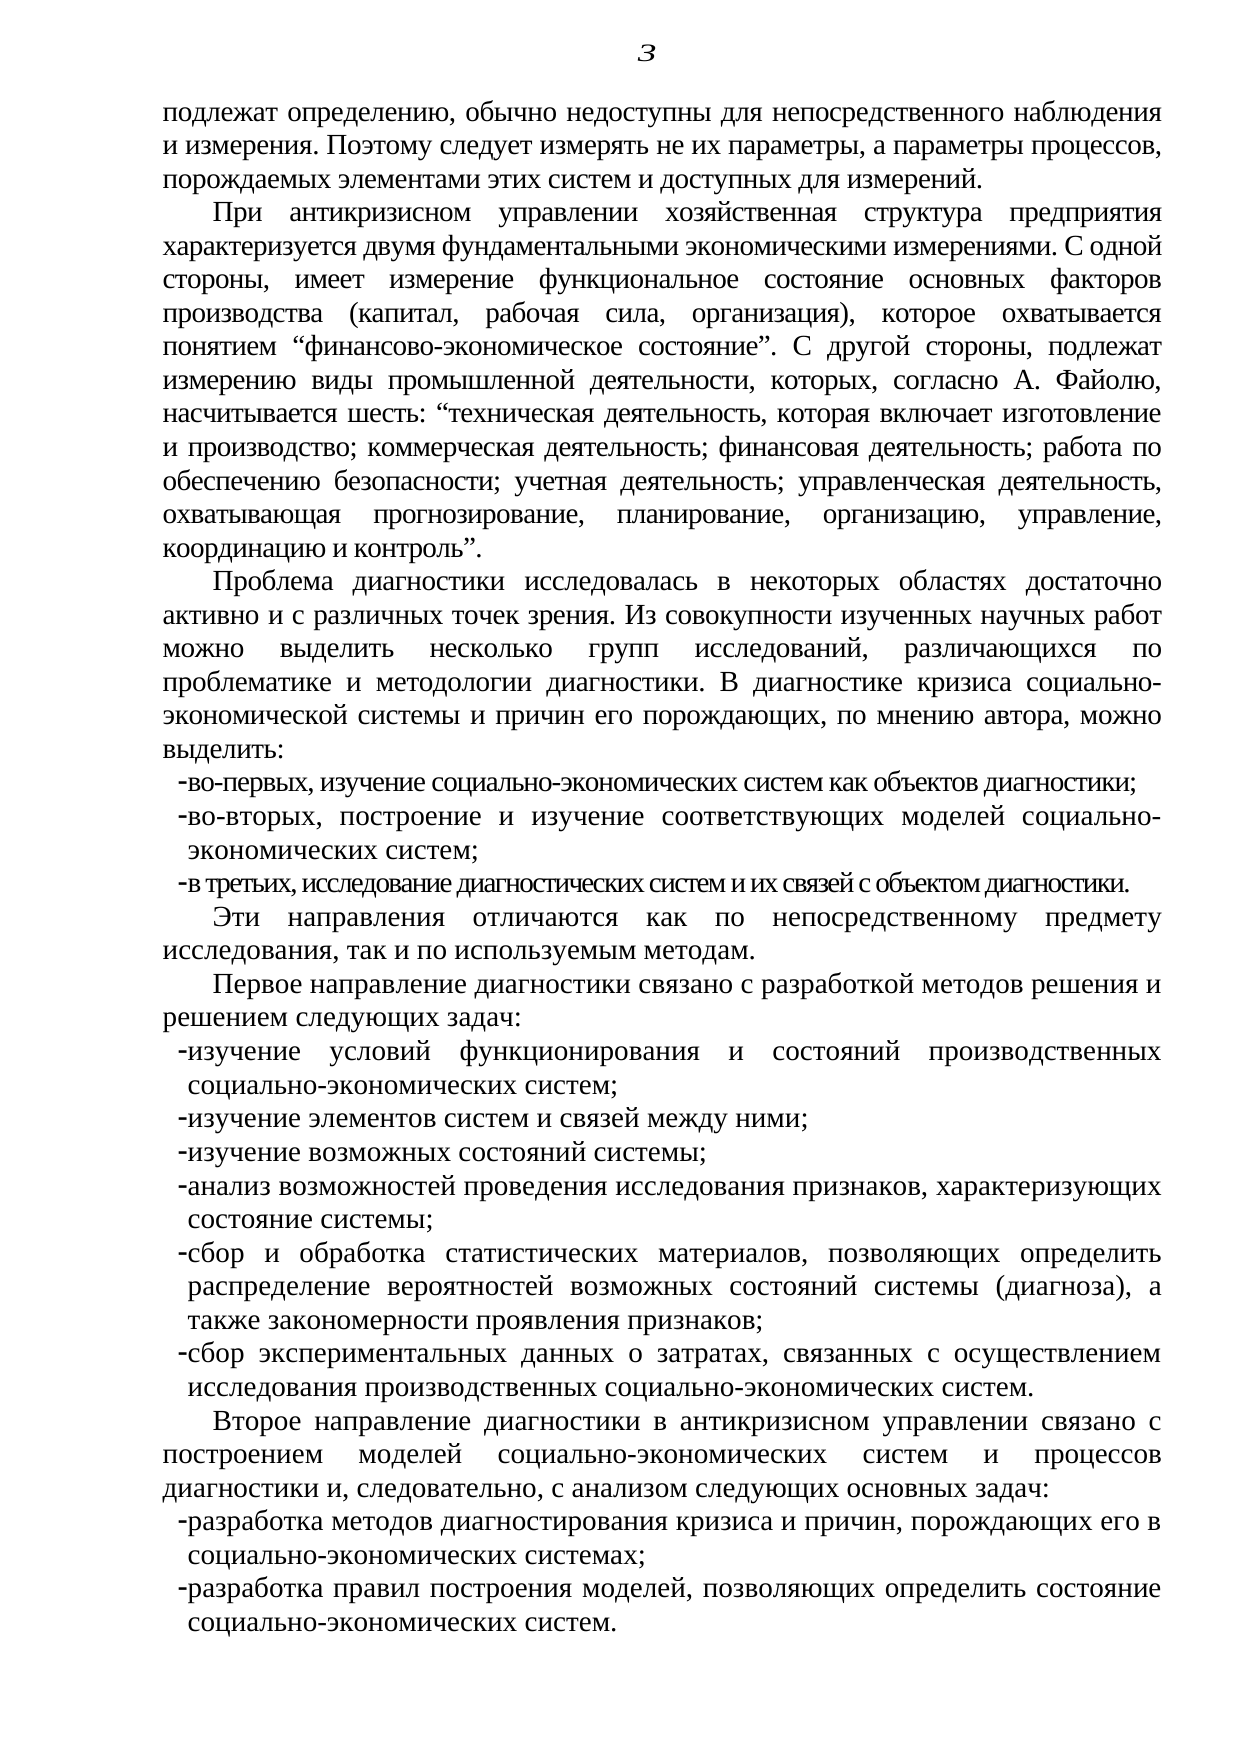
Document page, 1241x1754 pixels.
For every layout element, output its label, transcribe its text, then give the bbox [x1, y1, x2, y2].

list в третьих, исследование диагностических систем и их связей с объектом диагностики. [178, 865, 1162, 899]
list изучение условий функционирования и состояний производственных социально-экономических систем; [178, 1033, 1162, 1100]
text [162, 94, 1162, 194]
text Проблема диагностики исследовалась в некоторых областях достаточно активно и с различных точек зрения. Из совокупности изученных научных работ можно выделить несколько групп исследований, различающихся по проблематике и методологии диагностики. В диагностике кризиса социально-экономической системы и причин его порождающих, по мнению автора, можно выделить: [162, 563, 1162, 764]
text Второе направление диагностики в антикризисном управлении связано с построением моделей социально-экономических систем и процессов диагностики и, следовательно, с анализом следующих основных задач: [162, 1403, 1162, 1503]
text Первое направление диагностики связано с разработкой методов решения и решением следующих задач: [162, 966, 1162, 1033]
list во-вторых, построение и изучение соответствующих моделей социально-экономических систем; [178, 798, 1162, 865]
text Эти направления отличаются как по непосредственному предмету исследования, так и по используемым методам. [162, 899, 1162, 966]
list разработка методов диагностирования кризиса и причин, порождающих его в социально-экономических системах; [178, 1503, 1162, 1571]
list изучение элементов систем и связей между ними; [178, 1100, 1162, 1134]
list во-первых, изучение социально-экономических систем как объектов диагностики; [178, 764, 1162, 798]
list сбор и обработка статистических материалов, позволяющих определить распределение вероятностей возможных состояний системы (диагноза), а также закономерности проявления признаков; [178, 1235, 1162, 1336]
list изучение возможных состояний системы; [178, 1134, 1162, 1168]
list сбор экспериментальных данных о затратах, связанных с осуществлением исследования производственных социально-экономических систем. [178, 1336, 1162, 1403]
text При антикризисном управлении хозяйственная структура предприятия характеризуется двумя фундаментальными экономическими измерениями. С одной стороны, имеет измерение функциональное состояние основных факторов производства (капитал, рабочая сила, организация), которое охватывается понятием “финансово-экономическое состояние”. С другой стороны, подлежат измерению виды промышленной деятельности, которых, согласно А. Файолю, насчитывается шесть: “техническая деятельность, которая включает изготовление и производство; коммерческая деятельность; финансовая деятельность; работа по обеспечению безопасности; учетная деятельность; управленческая деятельность, охватывающая прогнозирование, планирование, организацию, управление, координацию и контроль”. [162, 194, 1162, 563]
list разработка правил построения моделей, позволяющих определить состояние социально-экономических систем. [178, 1571, 1162, 1638]
list анализ возможностей проведения исследования признаков, характеризующих состояние системы; [178, 1168, 1162, 1235]
